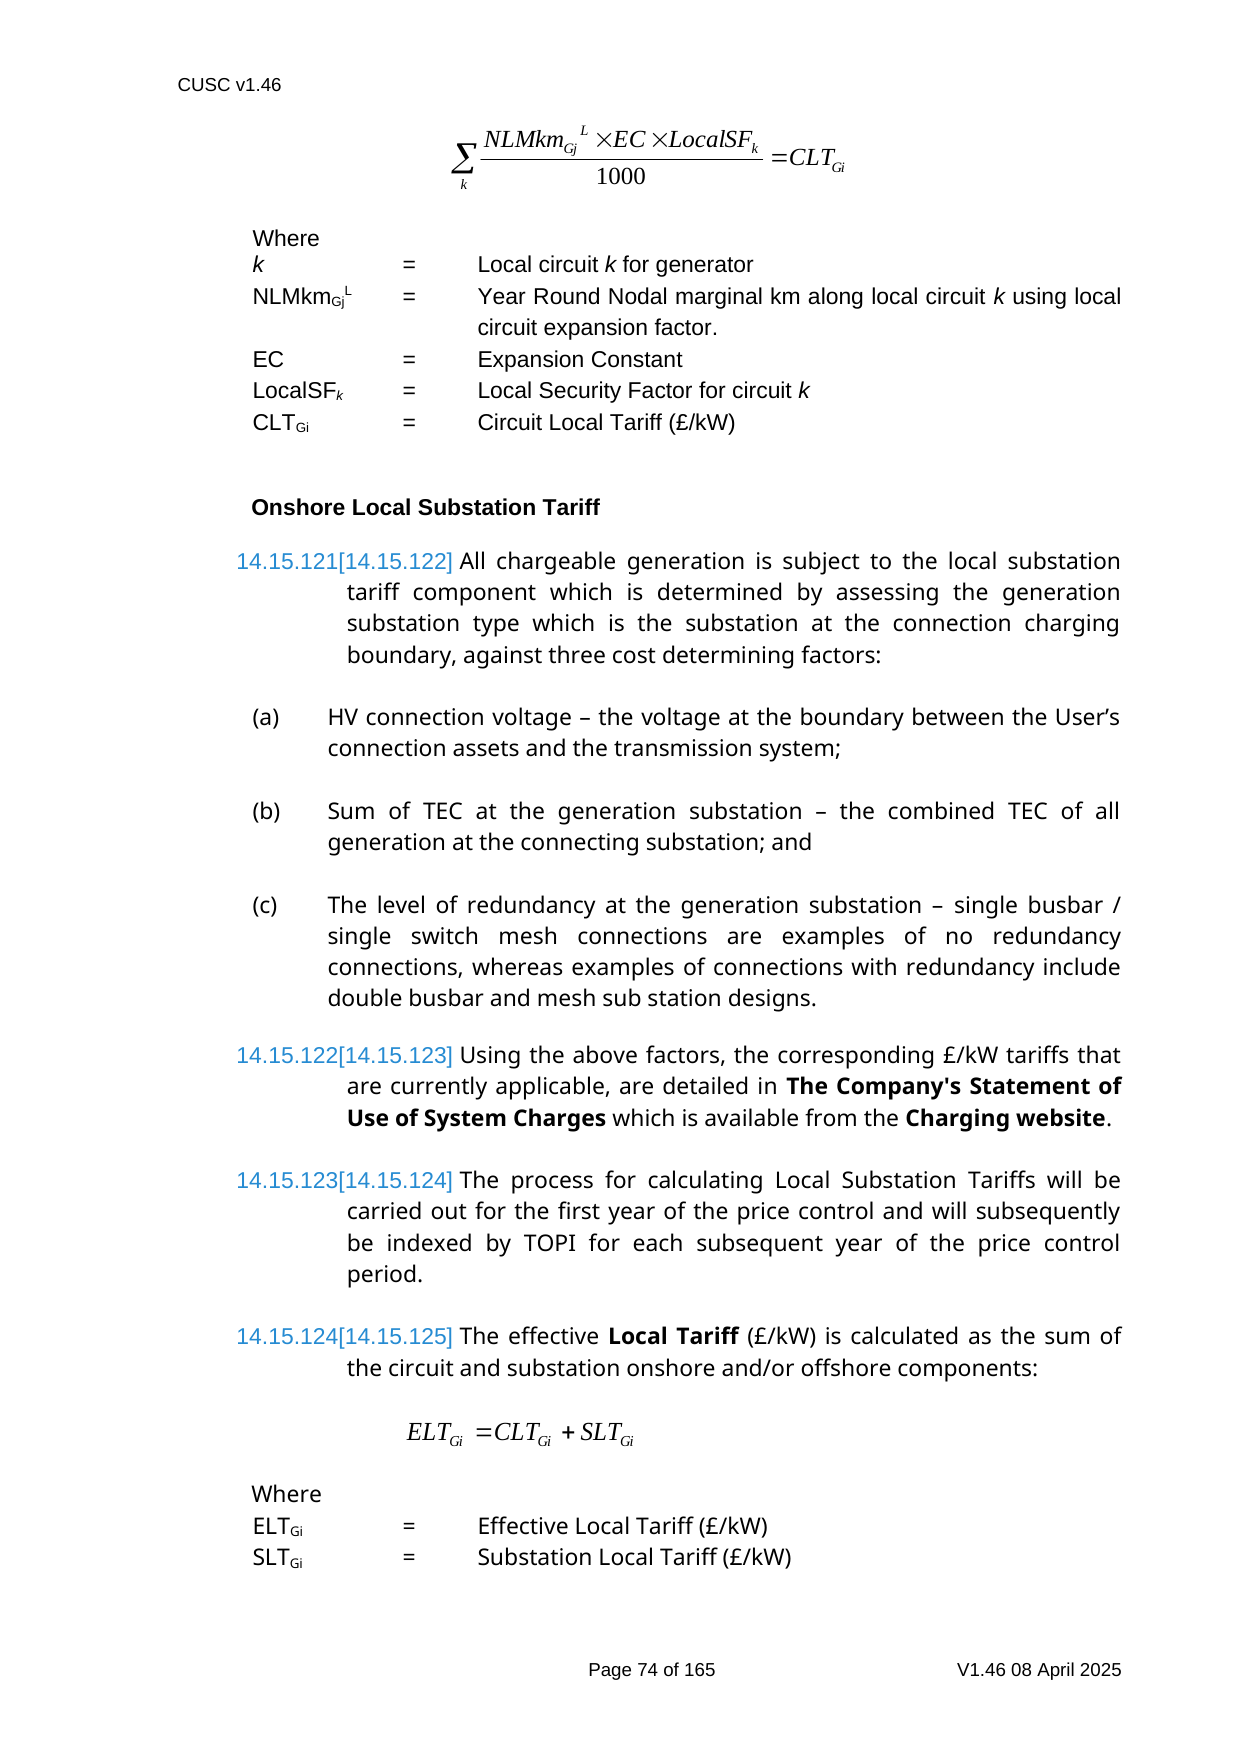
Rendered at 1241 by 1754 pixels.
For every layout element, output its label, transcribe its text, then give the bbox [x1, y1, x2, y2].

list Using the above factors, the corresponding £/kW tariffs that are currently applicable, are detailed in The Company's Statement of Use of System Charges which is available from the Charging website. [236, 1039, 1121, 1133]
text (c) The level of redundancy at the generation substation – single busbar / single switch mesh connections are examples of no redundancy connections, whereas examples of connections with redundancy include double busbar and mesh sub station designs. [252, 889, 1121, 1014]
text EC = Expansion Constant [177, 346, 1121, 372]
text k = Local circuit k for generator [177, 251, 1121, 277]
text (b) Sum of TEC at the generation substation – the combined TEC of all generation at the connecting substation; and [252, 795, 1121, 857]
list All chargeable generation is subject to the local substation tariff component which is determined by assessing the generation substation type which is the substation at the connection charging boundary, against three cost determining factors: [236, 545, 1121, 670]
list The process for calculating Local Substation Tariffs will be carried out for the first year of the price control and will subsequently be indexed by TOPI for each subsequent year of the price control period. [236, 1164, 1121, 1289]
text Where [177, 225, 1121, 251]
text NLMkmGjL = Year Round Nodal marginal km along local circuit k using local circuit expansion factor. [177, 283, 1121, 341]
text (a) HV connection voltage – the voltage at the boundary between the User’s connection assets and the transmission system; [252, 701, 1121, 764]
text LocalSFk = Local Security Factor for circuit k [177, 377, 1121, 404]
text ELTGi = Effective Local Tariff (£/kW) [251, 1510, 1121, 1541]
subtitle Onshore Local Substation Tariff [251, 493, 1121, 520]
list The effective Local Tariff (£/kW) is calculated as the sum of the circuit and substation onshore and/or offshore components: [236, 1320, 1121, 1383]
text Where [251, 1478, 1121, 1510]
text CLTGi = Circuit Local Tariff (£/kW) [177, 409, 1121, 435]
text SLTGi = Substation Local Tariff (£/kW) [251, 1541, 1121, 1572]
